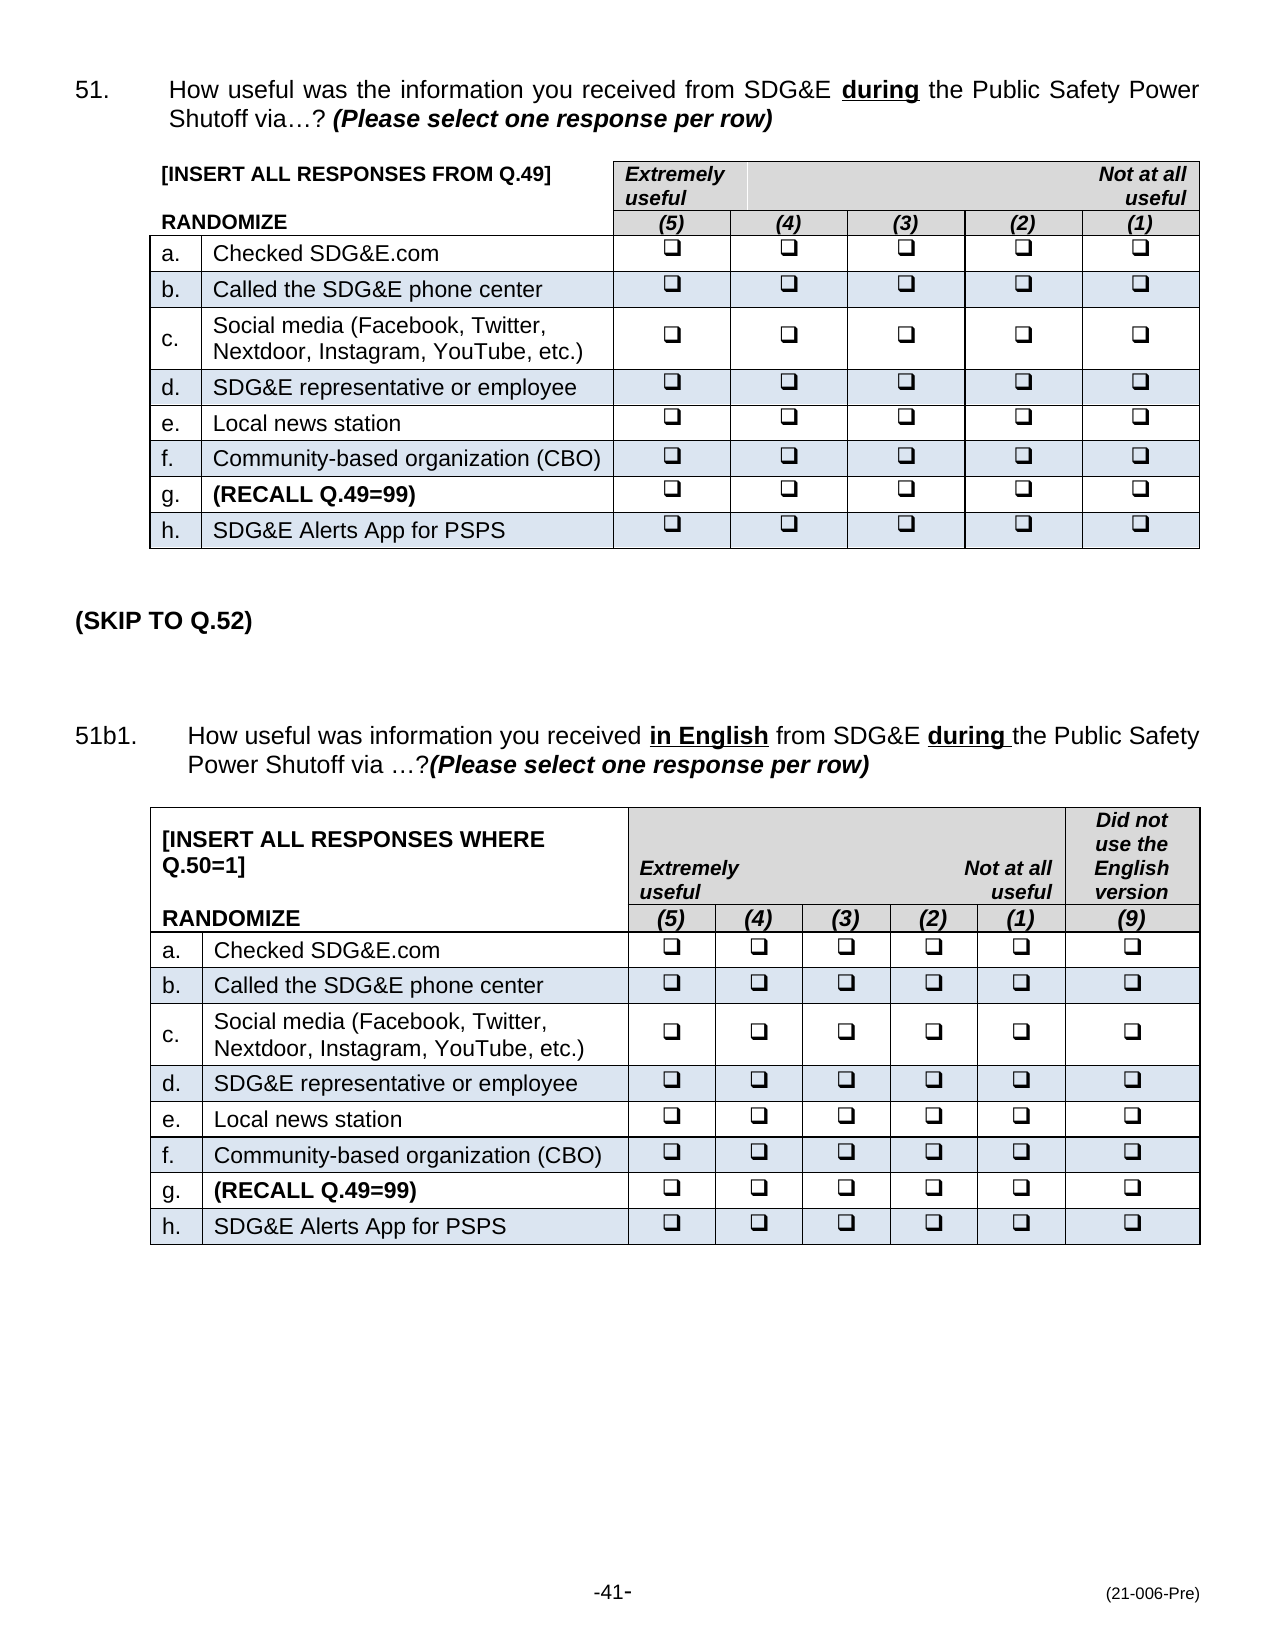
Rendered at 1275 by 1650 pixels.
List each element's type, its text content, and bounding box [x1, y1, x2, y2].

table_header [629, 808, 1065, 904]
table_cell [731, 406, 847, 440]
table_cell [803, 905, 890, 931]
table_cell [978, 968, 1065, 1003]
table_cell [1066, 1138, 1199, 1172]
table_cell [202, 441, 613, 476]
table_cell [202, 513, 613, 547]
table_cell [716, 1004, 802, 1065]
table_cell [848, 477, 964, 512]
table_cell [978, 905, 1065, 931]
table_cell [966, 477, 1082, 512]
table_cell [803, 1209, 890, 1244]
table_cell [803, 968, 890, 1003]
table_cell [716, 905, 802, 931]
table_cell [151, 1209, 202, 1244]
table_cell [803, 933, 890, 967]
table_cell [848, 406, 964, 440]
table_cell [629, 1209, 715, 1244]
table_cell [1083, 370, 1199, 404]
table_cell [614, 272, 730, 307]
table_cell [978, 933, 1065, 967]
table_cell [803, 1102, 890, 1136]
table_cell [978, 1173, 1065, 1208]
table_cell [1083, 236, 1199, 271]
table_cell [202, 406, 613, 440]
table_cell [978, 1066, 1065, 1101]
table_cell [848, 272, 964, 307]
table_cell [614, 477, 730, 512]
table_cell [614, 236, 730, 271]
text 51b1. How useful was information you received in English from SDG&E during the Public Safety Power Shutoff via …?(Please select one response per row) [75, 721, 1200, 778]
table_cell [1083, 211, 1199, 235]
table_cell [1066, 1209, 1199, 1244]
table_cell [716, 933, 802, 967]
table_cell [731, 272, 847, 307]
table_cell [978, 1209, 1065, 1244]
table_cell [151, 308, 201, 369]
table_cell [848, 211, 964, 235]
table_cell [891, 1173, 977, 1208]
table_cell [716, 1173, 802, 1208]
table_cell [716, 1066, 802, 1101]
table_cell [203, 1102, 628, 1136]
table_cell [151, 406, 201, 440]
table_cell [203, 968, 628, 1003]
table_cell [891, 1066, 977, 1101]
text (SKIP TO Q.52) [75, 606, 1200, 635]
text 51. How useful was the information you received from SDG&E during the Public Safety Power Shutoff via…? (Please select one response per row) [75, 75, 1200, 132]
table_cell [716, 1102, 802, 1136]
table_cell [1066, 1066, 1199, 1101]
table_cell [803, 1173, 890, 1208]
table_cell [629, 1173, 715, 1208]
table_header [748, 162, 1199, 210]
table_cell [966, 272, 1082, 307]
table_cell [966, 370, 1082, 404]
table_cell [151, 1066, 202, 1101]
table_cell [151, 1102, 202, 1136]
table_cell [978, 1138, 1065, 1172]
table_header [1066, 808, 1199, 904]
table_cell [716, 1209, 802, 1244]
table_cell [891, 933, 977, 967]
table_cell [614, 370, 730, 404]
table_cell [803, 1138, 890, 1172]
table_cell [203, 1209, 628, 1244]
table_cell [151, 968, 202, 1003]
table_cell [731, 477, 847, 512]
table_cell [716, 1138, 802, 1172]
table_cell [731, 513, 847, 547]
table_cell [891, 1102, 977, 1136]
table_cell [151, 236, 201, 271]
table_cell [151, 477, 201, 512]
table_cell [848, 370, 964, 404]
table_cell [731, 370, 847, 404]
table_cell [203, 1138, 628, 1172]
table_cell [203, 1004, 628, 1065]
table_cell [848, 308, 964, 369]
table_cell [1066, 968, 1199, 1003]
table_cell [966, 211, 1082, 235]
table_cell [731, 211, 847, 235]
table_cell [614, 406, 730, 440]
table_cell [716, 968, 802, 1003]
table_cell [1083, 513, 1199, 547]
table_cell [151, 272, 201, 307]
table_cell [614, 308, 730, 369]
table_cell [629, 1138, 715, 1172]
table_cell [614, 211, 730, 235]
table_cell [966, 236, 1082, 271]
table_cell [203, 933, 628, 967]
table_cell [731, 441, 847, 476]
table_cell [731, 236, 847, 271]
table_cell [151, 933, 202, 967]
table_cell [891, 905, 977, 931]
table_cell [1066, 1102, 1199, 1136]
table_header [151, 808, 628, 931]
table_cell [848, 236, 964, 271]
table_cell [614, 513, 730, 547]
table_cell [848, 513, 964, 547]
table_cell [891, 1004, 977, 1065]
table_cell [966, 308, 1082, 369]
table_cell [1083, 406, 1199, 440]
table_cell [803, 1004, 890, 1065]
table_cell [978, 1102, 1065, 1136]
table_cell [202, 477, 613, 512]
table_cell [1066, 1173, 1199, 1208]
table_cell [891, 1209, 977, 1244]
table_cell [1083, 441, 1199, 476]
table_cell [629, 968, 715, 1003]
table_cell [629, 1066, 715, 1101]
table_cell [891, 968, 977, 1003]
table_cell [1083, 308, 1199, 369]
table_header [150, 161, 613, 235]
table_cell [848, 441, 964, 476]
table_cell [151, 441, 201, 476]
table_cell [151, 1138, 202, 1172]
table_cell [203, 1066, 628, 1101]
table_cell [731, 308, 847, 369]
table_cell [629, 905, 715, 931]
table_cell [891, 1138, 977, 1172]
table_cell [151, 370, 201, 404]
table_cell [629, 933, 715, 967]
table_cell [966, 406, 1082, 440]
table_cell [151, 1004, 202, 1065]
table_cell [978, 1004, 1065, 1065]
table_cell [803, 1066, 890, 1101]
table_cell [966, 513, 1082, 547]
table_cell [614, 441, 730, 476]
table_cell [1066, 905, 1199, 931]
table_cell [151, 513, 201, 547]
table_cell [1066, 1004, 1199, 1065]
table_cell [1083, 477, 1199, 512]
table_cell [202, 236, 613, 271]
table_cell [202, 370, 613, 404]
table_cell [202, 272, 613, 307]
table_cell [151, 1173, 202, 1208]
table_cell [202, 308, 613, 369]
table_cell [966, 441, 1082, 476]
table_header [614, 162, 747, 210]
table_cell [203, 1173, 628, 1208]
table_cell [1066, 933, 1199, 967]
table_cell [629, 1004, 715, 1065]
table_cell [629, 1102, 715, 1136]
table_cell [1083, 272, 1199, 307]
